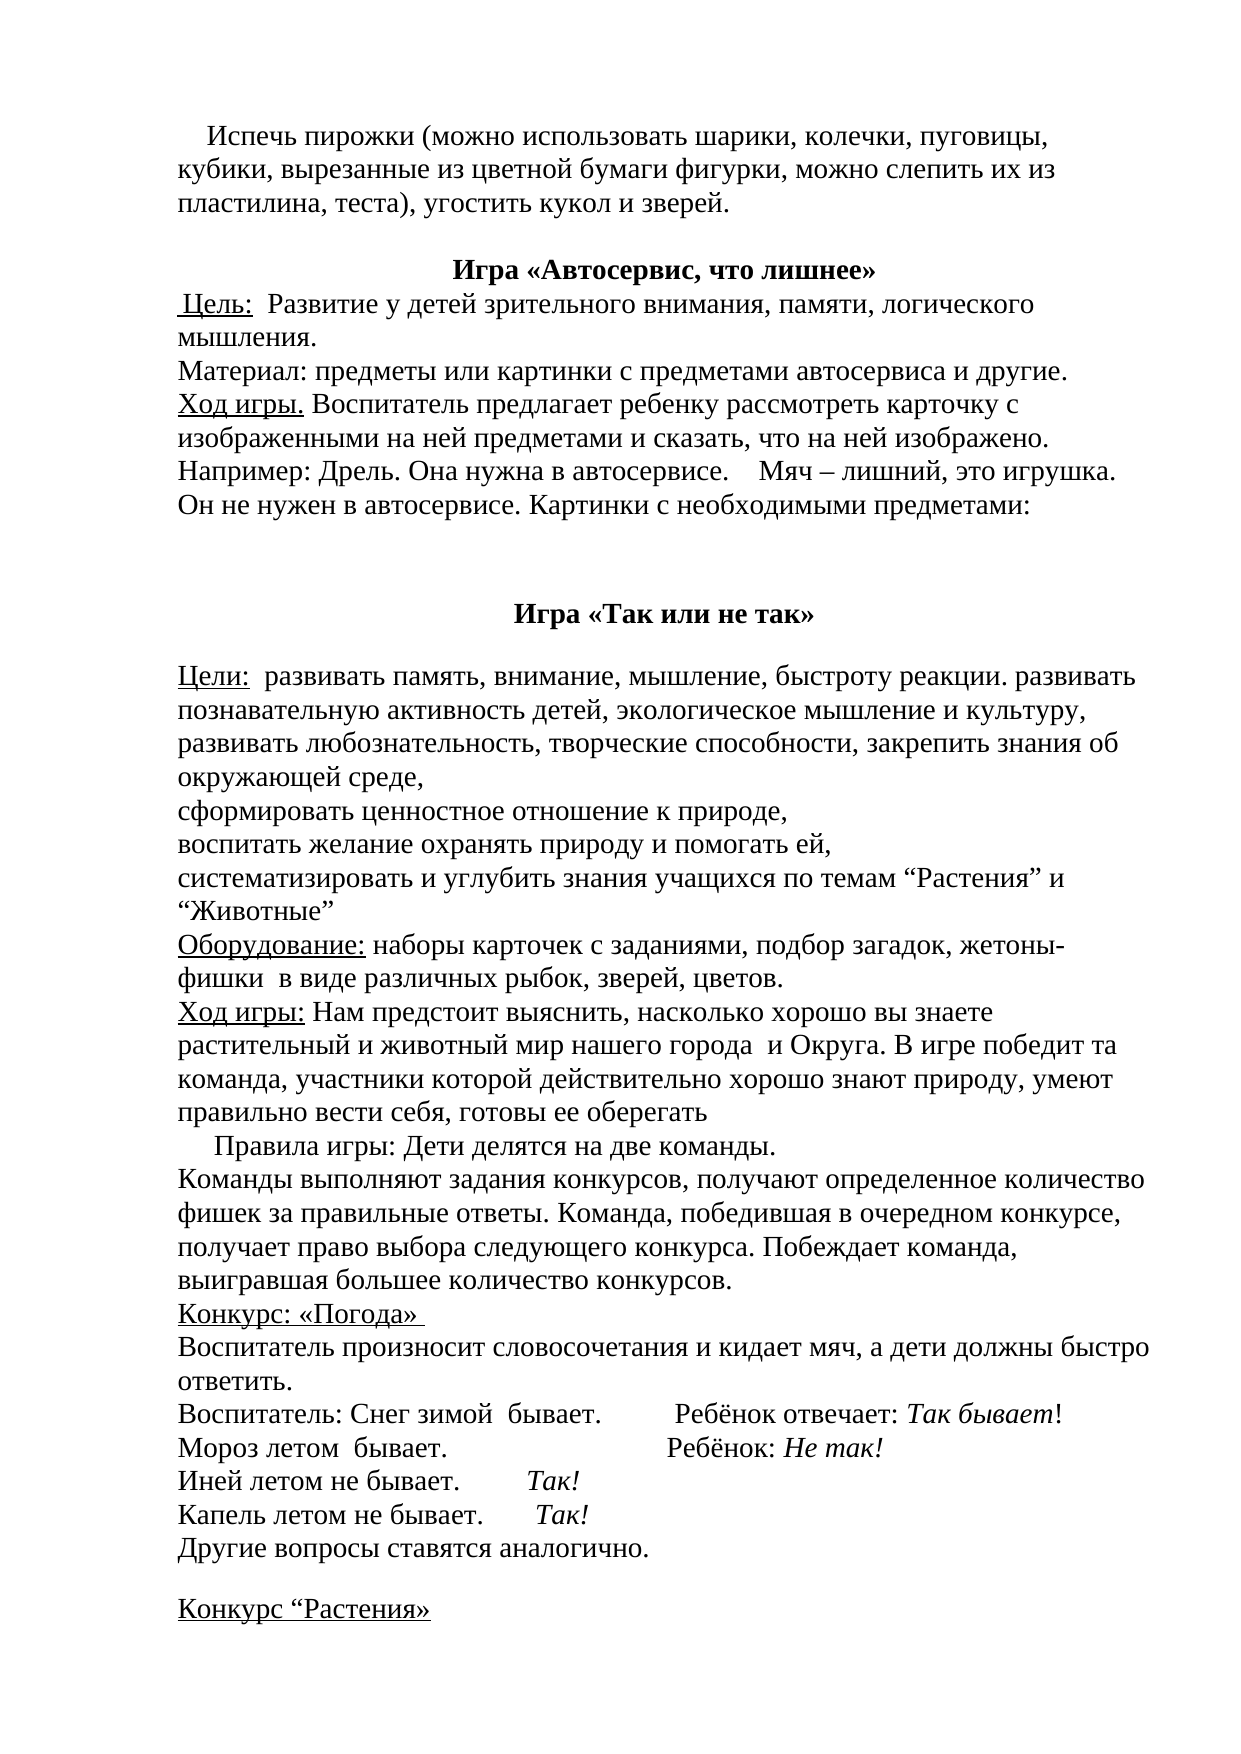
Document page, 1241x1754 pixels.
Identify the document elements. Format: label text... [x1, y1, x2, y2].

text Испечь пирожки (можно использовать шарики, колечки, пуговицы, кубики, вырезанные из цветной бумаги фигурки, можно слепить их из пластилина, теста), угостить кукол и зверей. [177, 118, 1152, 219]
text Игра «Так или не так» [177, 596, 1152, 630]
text Команды выполняют задания конкурсов, получают определенное количество фишек за правильные ответы. Команда, победившая в очередном конкурсе, получает право выбора следующего конкурса. Побеждает команда, выигравшая большее количество конкурсов. [177, 1162, 1152, 1296]
text Воспитатель: Снег зимой бывает. Ребёнок отвечает: Так бывает! Мороз летом бывает. Ребёнок: Не так! [177, 1396, 1152, 1463]
text Ход игры. Воспитатель предлагает ребенку рассмотреть карточку с изображенными на ней предметами и сказать, что на ней изображено. Например: Дрель. Она нужна в автосервисе. Мяч – лишний, это игрушка. Он не нужен в автосервисе. Картинки с необходимыми предметами: [177, 386, 1152, 521]
text Материал: предметы или картинки с предметами автосервиса и другие. [177, 353, 1152, 386]
text Иней летом не бывает. Так! [177, 1463, 1152, 1497]
text Цели: развивать память, внимание, мышление, быстроту реакции. развивать познавательную активность детей, экологическое мышление и культуру, [177, 658, 1152, 726]
text Цель: Развитие у детей зрительного внимания, памяти, логического мышления. [177, 286, 1152, 353]
text Оборудование: наборы карточек с заданиями, подбор загадок, жетоны-фишки в виде различных рыбок, зверей, цветов. [177, 927, 1152, 994]
text Капель летом не бывает. Так! [177, 1497, 1152, 1531]
text Игра «Автосервис, что лишнее» [177, 252, 1152, 286]
text развивать любознательность, творческие способности, закрепить знания об окружающей среде, [177, 726, 1152, 793]
text Воспитатель произносит словосочетания и кидает мяч, а дети должны быстро ответить. [177, 1329, 1152, 1396]
text Правила игры: Дети делятся на две команды. [177, 1128, 1152, 1162]
text Конкурс “Растения» [177, 1591, 1152, 1624]
text систематизировать и углубить знания учащихся по темам “Растения” и “Животные” [177, 860, 1152, 927]
text Другие вопросы ставятся аналогично. [177, 1531, 1152, 1564]
text Конкурс: «Погода» [177, 1296, 1152, 1329]
text сформировать ценностное отношение к природе, [177, 793, 1152, 826]
text воспитать желание охранять природу и помогать ей, [177, 826, 1152, 860]
text Ход игры: Нам предстоит выяснить, насколько хорошо вы знаете растительный и животный мир нашего города и Округа. В игре победит та команда, участники которой действительно хорошо знают природу, умеют правильно вести себя, готовы ее оберегать [177, 994, 1152, 1128]
